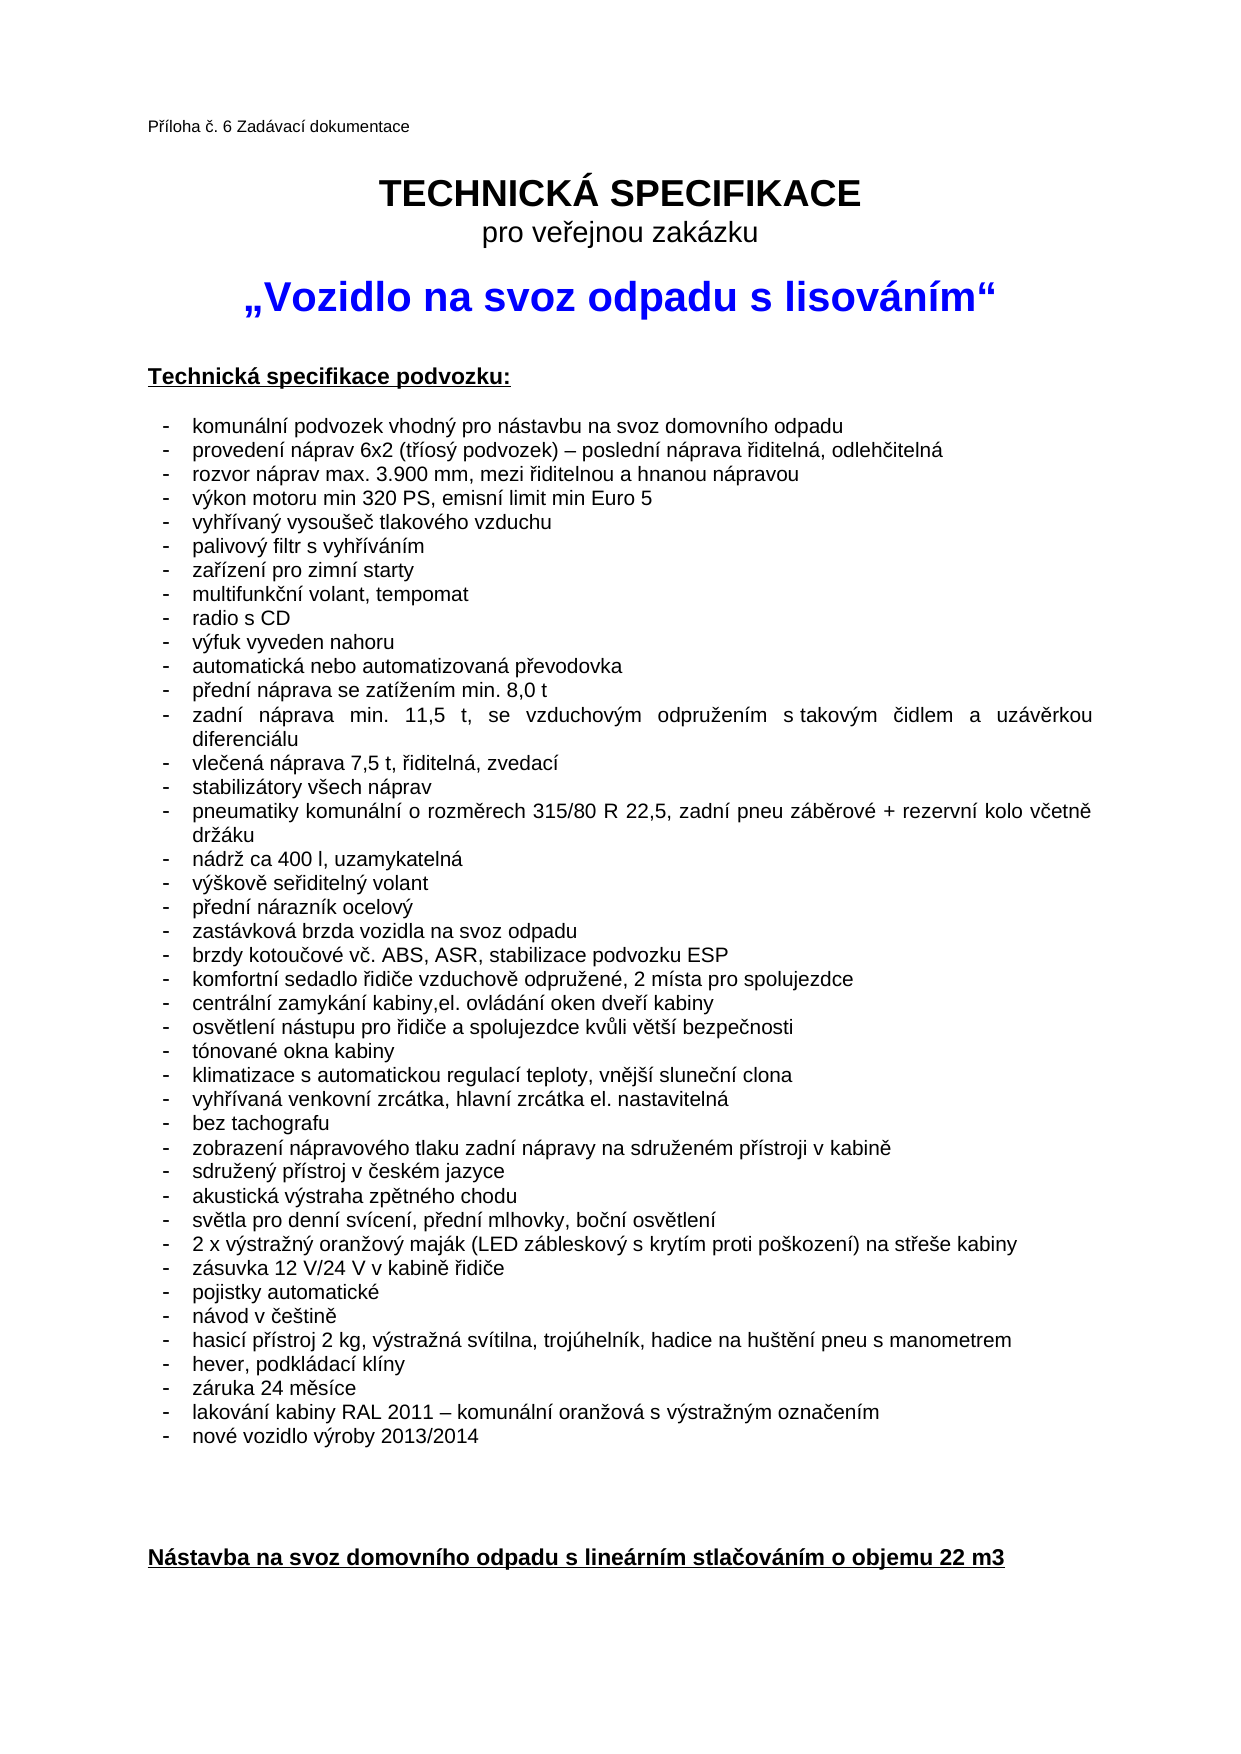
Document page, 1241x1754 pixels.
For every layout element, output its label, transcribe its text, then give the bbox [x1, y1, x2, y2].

list klimatizace s automatickou regulací teploty, vnější sluneční clona [162, 1063, 1093, 1087]
list radio s CD [162, 606, 1093, 630]
list zásuvka 12 V/24 V v kabině řidiče [162, 1256, 1093, 1280]
list multifunkční volant, tempomat [162, 582, 1093, 606]
list lakování kabiny RAL 2011 – komunální oranžová s výstražným označením [162, 1400, 1093, 1424]
list vyhřívaná venkovní zrcátka, hlavní zrcátka el. nastavitelná [162, 1087, 1093, 1111]
list hasicí přístroj 2 kg, výstražná svítilna, trojúhelník, hadice na huštění pneu s manometrem [162, 1328, 1093, 1352]
list automatická nebo automatizovaná převodovka [162, 654, 1093, 678]
list akustická výstraha zpětného chodu [162, 1183, 1093, 1207]
subtitle Technická specifikace podvozku: [148, 363, 1093, 390]
list vyhřívaný vysoušeč tlakového vzduchu [162, 510, 1093, 534]
list vlečená náprava 7,5 t, řiditelná, zvedací [162, 750, 1093, 774]
text pro veřejnou zakázku [148, 215, 1093, 248]
list komunální podvozek vhodný pro nástavbu na svoz domovního odpadu [162, 414, 1093, 438]
list sdružený přístroj v českém jazyce [162, 1159, 1093, 1183]
list přední náprava se zatížením min. 8,0 t [162, 678, 1093, 702]
list zařízení pro zimní starty [162, 558, 1093, 582]
list stabilizátory všech náprav [162, 774, 1093, 798]
list komfortní sedadlo řidiče vzduchově odpružené, 2 místa pro spolujezdce [162, 967, 1093, 991]
list výfuk vyveden nahoru [162, 630, 1093, 654]
list záruka 24 měsíce [162, 1376, 1093, 1400]
list zadní náprava min. 11,5 t, se vzduchovým odpružením s takovým čidlem a uzávěrkou diferenciálu [162, 702, 1093, 750]
list nádrž ca 400 l, uzamykatelná [162, 847, 1093, 871]
list tónované okna kabiny [162, 1039, 1093, 1063]
list provedení náprav 6x2 (tříosý podvozek) – poslední náprava řiditelná, odlehčitelná [162, 438, 1093, 462]
list bez tachografu [162, 1111, 1093, 1135]
list hever, podkládací klíny [162, 1352, 1093, 1376]
list brzdy kotoučové vč. ABS, ASR, stabilizace podvozku ESP [162, 943, 1093, 967]
list přední nárazník ocelový [162, 895, 1093, 919]
list rozvor náprav max. 3.900 mm, mezi řiditelnou a hnanou nápravou [162, 462, 1093, 486]
text „Vozidlo na svoz odpadu s lisováním“ [148, 272, 1093, 320]
list zastávková brzda vozidla na svoz odpadu [162, 919, 1093, 943]
list zobrazení nápravového tlaku zadní nápravy na sdruženém přístroji v kabině [162, 1135, 1093, 1159]
list pojistky automatické [162, 1280, 1093, 1304]
list pneumatiky komunální o rozměrech 315/80 R 22,5, zadní pneu záběrové + rezervní kolo včetně držáku [162, 798, 1093, 847]
list výškově seřiditelný volant [162, 871, 1093, 895]
text TECHNICKÁ SPECIFIKACE [148, 172, 1093, 215]
list 2 x výstražný oranžový maják (LED zábleskový s krytím proti poškození) na střeše kabiny [162, 1232, 1093, 1256]
subtitle Nástavba na svoz domovního odpadu s lineárním stlačováním o objemu 22 m3 [148, 1544, 1093, 1570]
list centrální zamykání kabiny,el. ovládání oken dveří kabiny [162, 991, 1093, 1015]
list palivový filtr s vyhříváním [162, 534, 1093, 558]
list světla pro denní svícení, přední mlhovky, boční osvětlení [162, 1207, 1093, 1232]
list návod v češtině [162, 1304, 1093, 1328]
list nové vozidlo výroby 2013/2014 [162, 1424, 1093, 1448]
list osvětlení nástupu pro řidiče a spolujezdce kvůli větší bezpečnosti [162, 1015, 1093, 1039]
list výkon motoru min 320 PS, emisní limit min Euro 5 [162, 486, 1093, 510]
